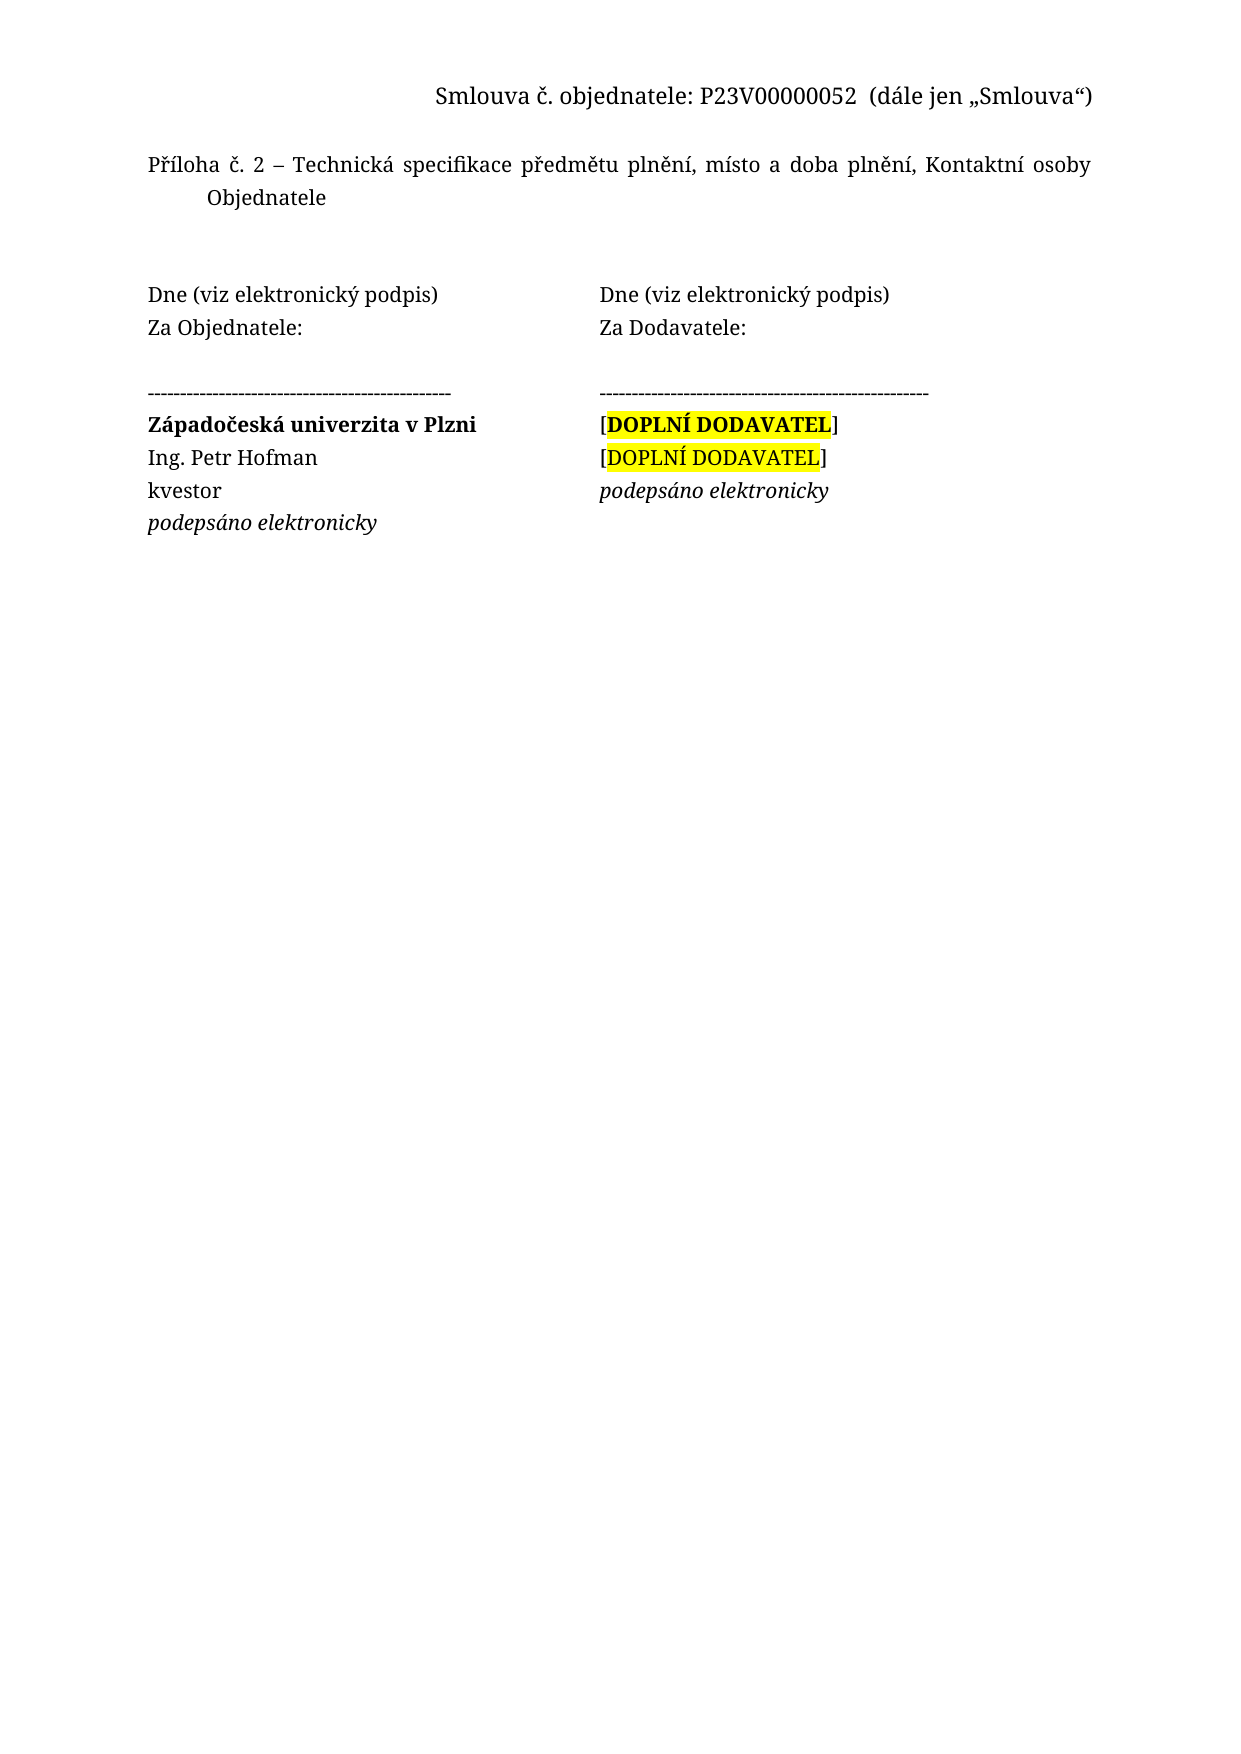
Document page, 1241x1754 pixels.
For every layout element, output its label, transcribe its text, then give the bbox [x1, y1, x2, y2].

table_header Dne (viz elektronický podpis) Za Dodavatele: --------------------------------------------------- [DOPLNÍ DODAVATEL] [DOPLNÍ DODAVATEL] podepsáno elektronicky [588, 280, 1040, 541]
text Příloha č. 2 – Technická specifikace předmětu plnění, místo a doba plnění, Kontaktní osoby Objednatele [148, 150, 1093, 211]
table_header Dne (viz elektronický podpis) Za Objednatele: ----------------------------------------------- Západočeská univerzita v Plzni Ing. Petr Hofman kvestor podepsáno elektronicky [136, 280, 588, 541]
